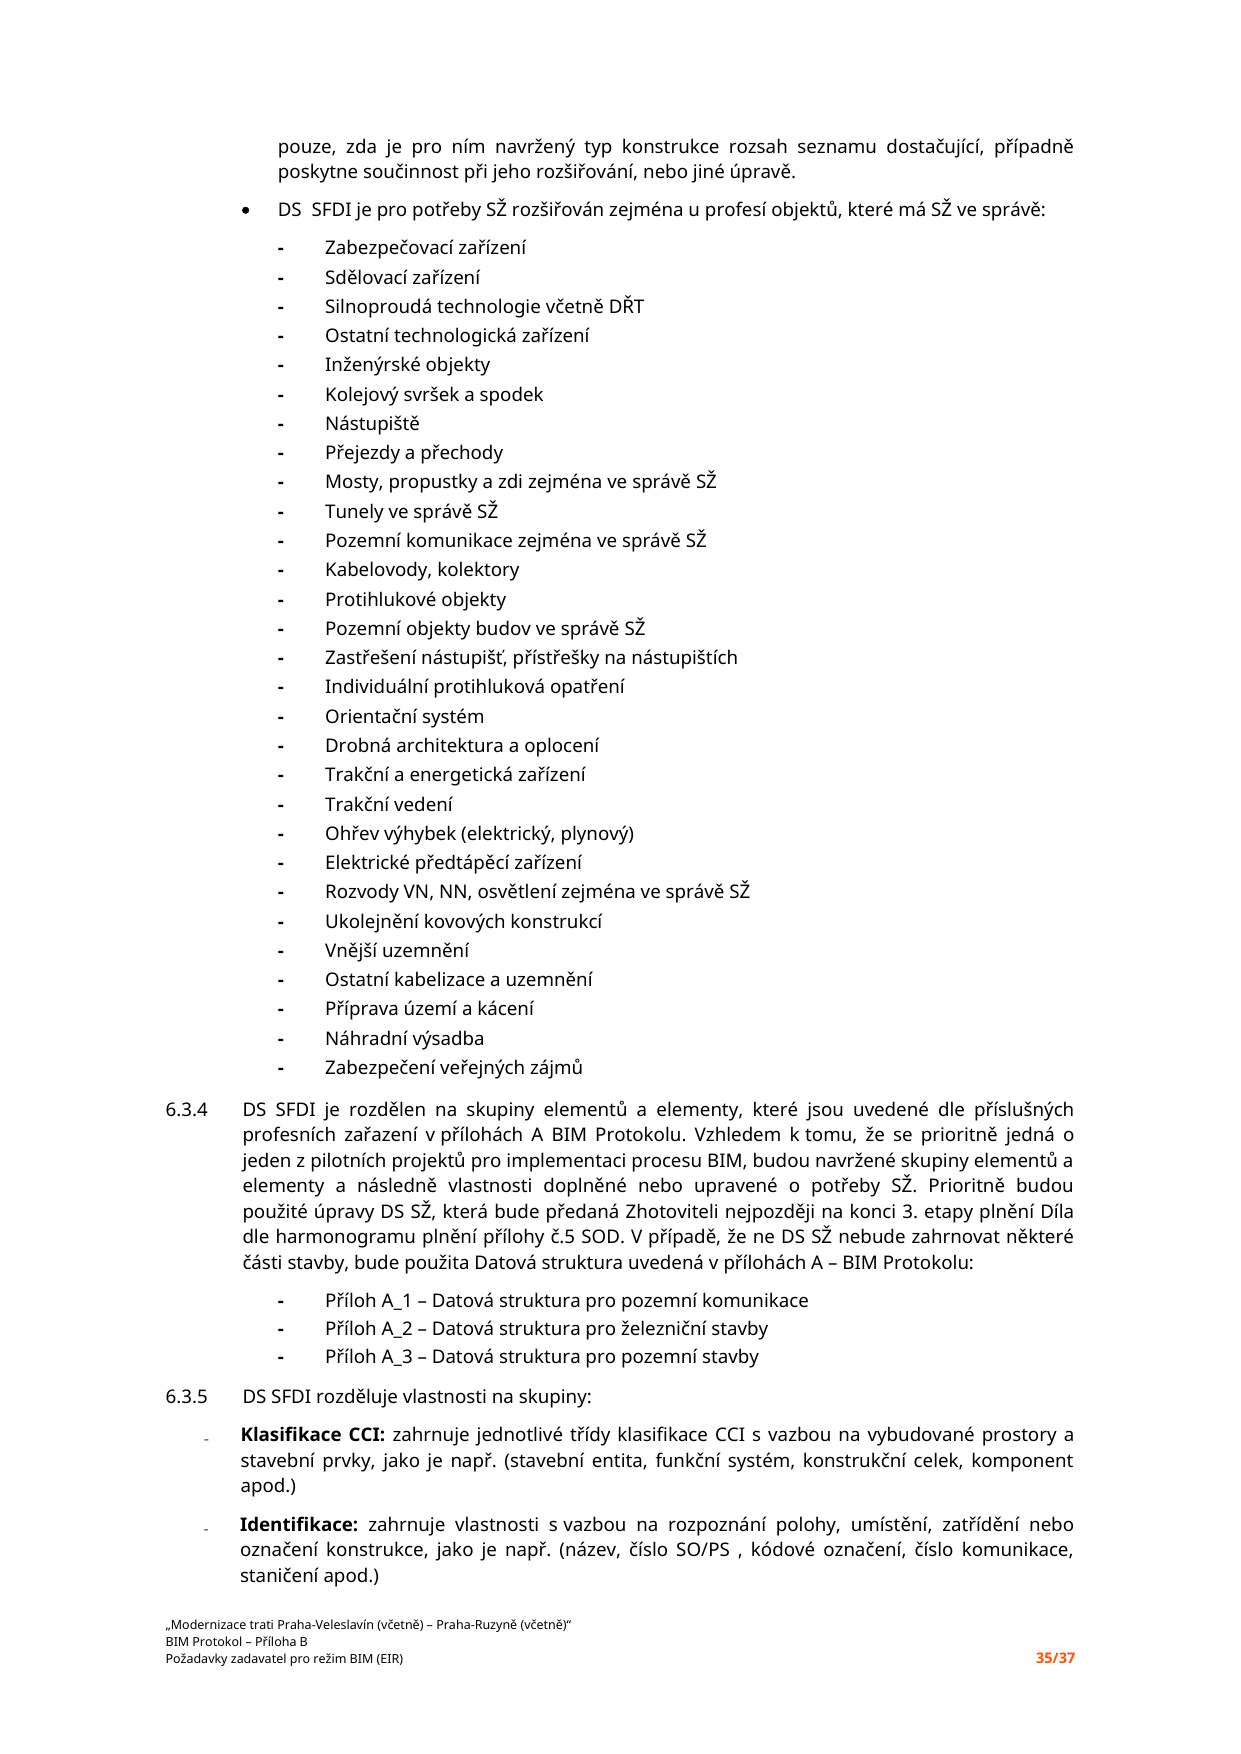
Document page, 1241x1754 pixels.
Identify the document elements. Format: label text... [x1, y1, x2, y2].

text Kolejový svršek a spodek [278, 381, 1075, 407]
text Individuální protihluková opatření [278, 674, 1075, 699]
text Kabelovody, kolektory [278, 557, 1075, 582]
text Ostatní kabelizace a uzemnění [278, 966, 1075, 992]
text Protihlukové objekty [278, 586, 1075, 611]
text Vnější uzemnění [278, 937, 1075, 963]
text Mosty, propustky a zdi zejména ve správě SŽ [278, 469, 1075, 494]
text Ohřev výhybek (elektrický, plynový) [278, 820, 1075, 846]
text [242, 133, 1075, 184]
text Silnoproudá technologie včetně DŘT [278, 293, 1075, 319]
text Elektrické předtápěcí zařízení [278, 849, 1075, 875]
text Tunely ve správě SŽ [278, 498, 1075, 524]
list Identifikace: zahrnuje vlastnosti s vazbou na rozpoznání polohy, umístění, zatřídění nebo označení konstrukce, jako je např. (název, číslo SO/PS , kódové označení, číslo komunikace, staničení apod.) [203, 1511, 1075, 1587]
list Klasifikace CCI: zahrnuje jednotlivé třídy klasifikace CCI s vazbou na vybudované prostory a stavební prvky, jako je např. (stavební entita, funkční systém, konstrukční celek, komponent apod.) [203, 1422, 1075, 1498]
text Přejezdy a přechody [278, 439, 1075, 465]
text Zastřešení nástupišť, přístřešky na nástupištích [278, 644, 1075, 670]
text Ukolejnění kovových konstrukcí [278, 908, 1075, 933]
text Zabezpečovací zařízení [278, 235, 1075, 260]
text DS SFDI je pro potřeby SŽ rozšiřován zejména u profesí objektů, které má SŽ ve správě: [242, 197, 1075, 222]
text Příloh A_1 – Datová struktura pro pozemní komunikace [278, 1287, 1075, 1313]
text Sdělovací zařízení [278, 264, 1075, 289]
text Náhradní výsadba [278, 1025, 1075, 1051]
text Příloh A_3 – Datová struktura pro pozemní stavby [278, 1343, 1075, 1369]
text Zabezpečení veřejných zájmů [278, 1054, 1075, 1080]
text DS SFDI je rozdělen na skupiny elementů a elementy, které jsou uvedené dle příslušných profesních zařazení v přílohách A BIM Protokolu. Vzhledem k tomu, že se prioritně jedná o jeden z pilotních projektů pro implementaci procesu BIM, budou navržené skupiny elementů a elementy a následně vlastnosti doplněné nebo upravené o potřeby SŽ. Prioritně budou použité úpravy DS SŽ, která bude předaná Zhotoviteli nejpozději na konci 3. etapy plnění Díla dle harmonogramu plnění přílohy č.5 SOD. V případě, že ne DS SŽ nebude zahrnovat některé části stavby, bude použita Datová struktura uvedená v přílohách A – BIM Protokolu: [165, 1096, 1075, 1275]
text Ostatní technologická zařízení [278, 322, 1075, 348]
text Nástupiště [278, 410, 1075, 436]
text Inženýrské objekty [278, 352, 1075, 377]
text Rozvody VN, NN, osvětlení zejména ve správě SŽ [278, 879, 1075, 904]
text Pozemní komunikace zejména ve správě SŽ [278, 527, 1075, 553]
text Pozemní objekty budov ve správě SŽ [278, 615, 1075, 641]
text Příprava území a kácení [278, 996, 1075, 1021]
text Trakční a energetická zařízení [278, 762, 1075, 787]
text DS SFDI rozděluje vlastnosti na skupiny: [165, 1384, 1075, 1409]
text Drobná architektura a oplocení [278, 732, 1075, 758]
text Trakční vedení [278, 791, 1075, 816]
text Orientační systém [278, 703, 1075, 728]
text Příloh A_2 – Datová struktura pro železniční stavby [278, 1315, 1075, 1341]
